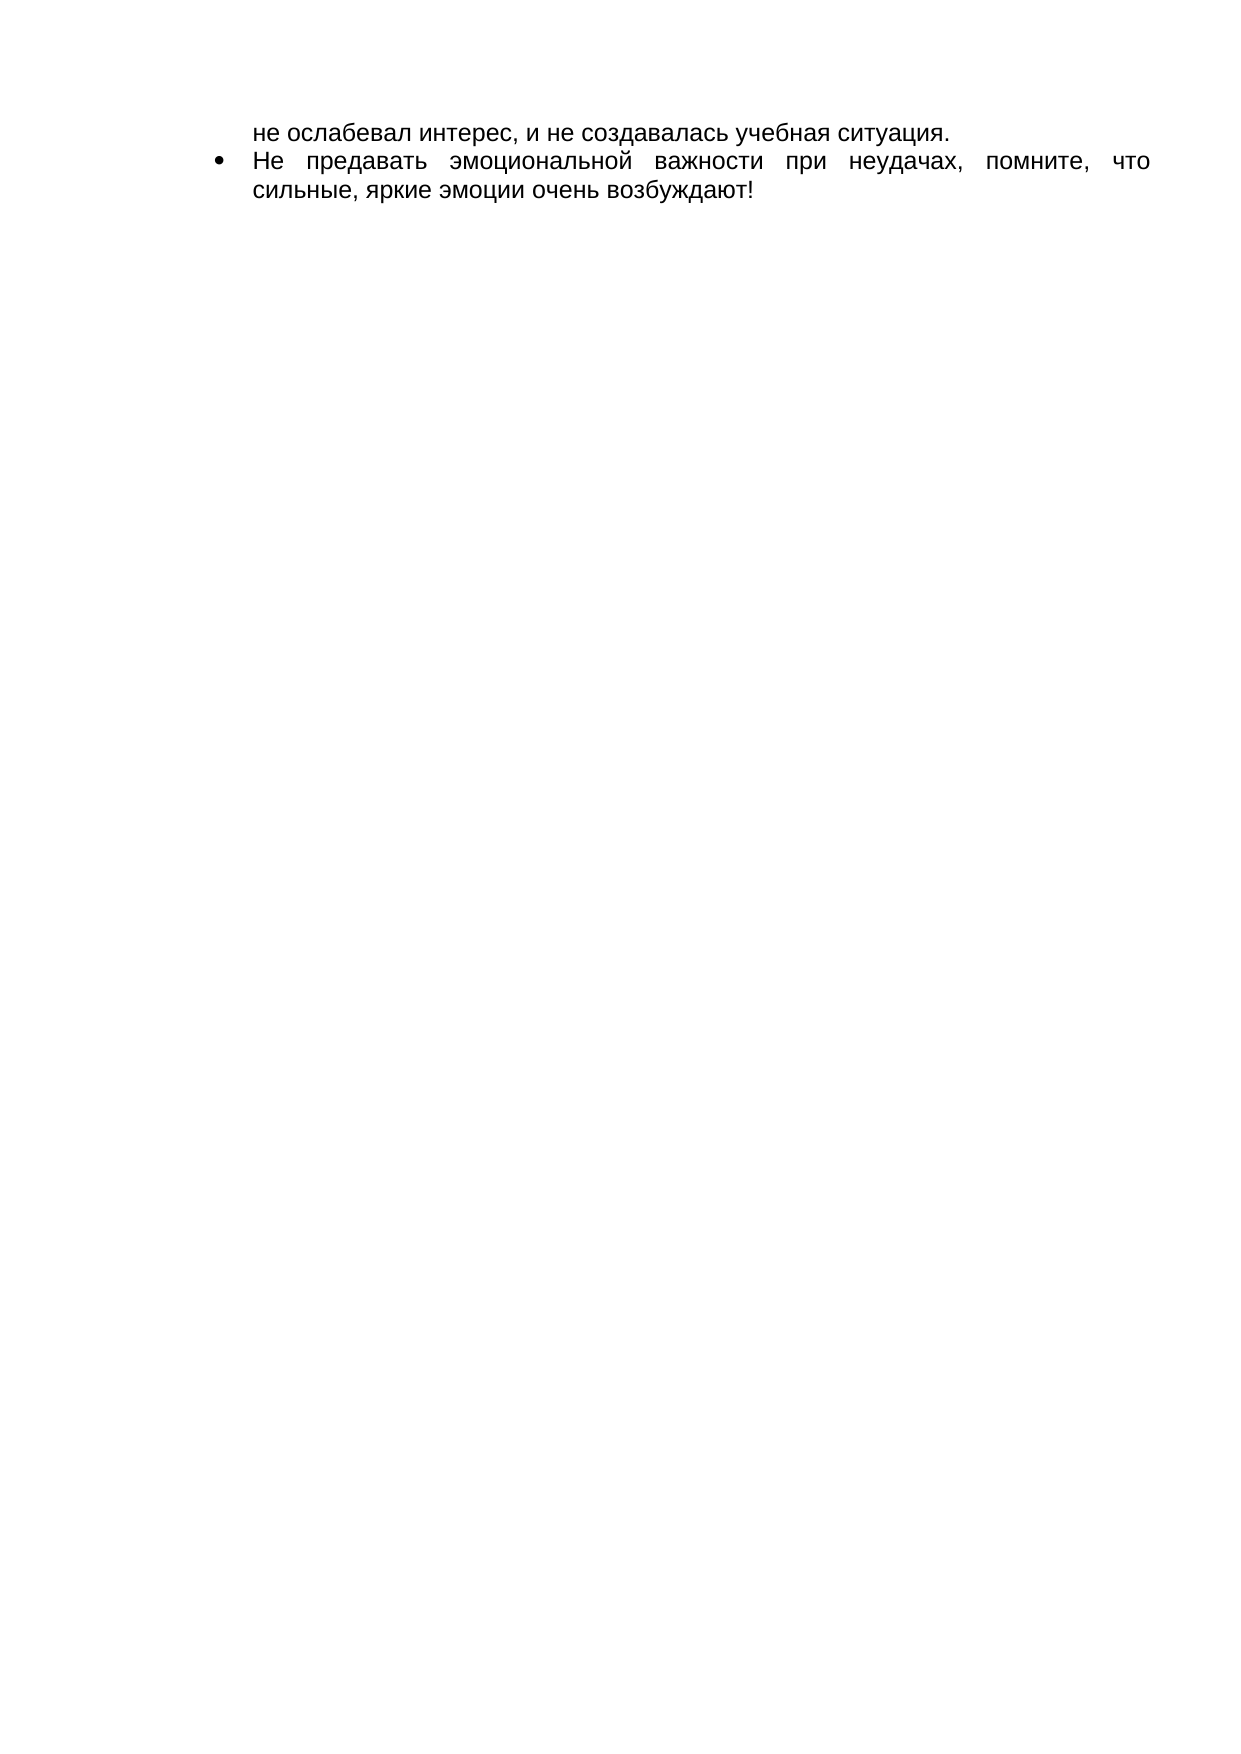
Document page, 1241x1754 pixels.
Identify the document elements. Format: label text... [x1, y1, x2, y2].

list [215, 118, 1152, 147]
list Не предавать эмоциональной важности при неудачах, помните, что сильные, яркие эмоции очень возбуждают! [215, 147, 1152, 204]
